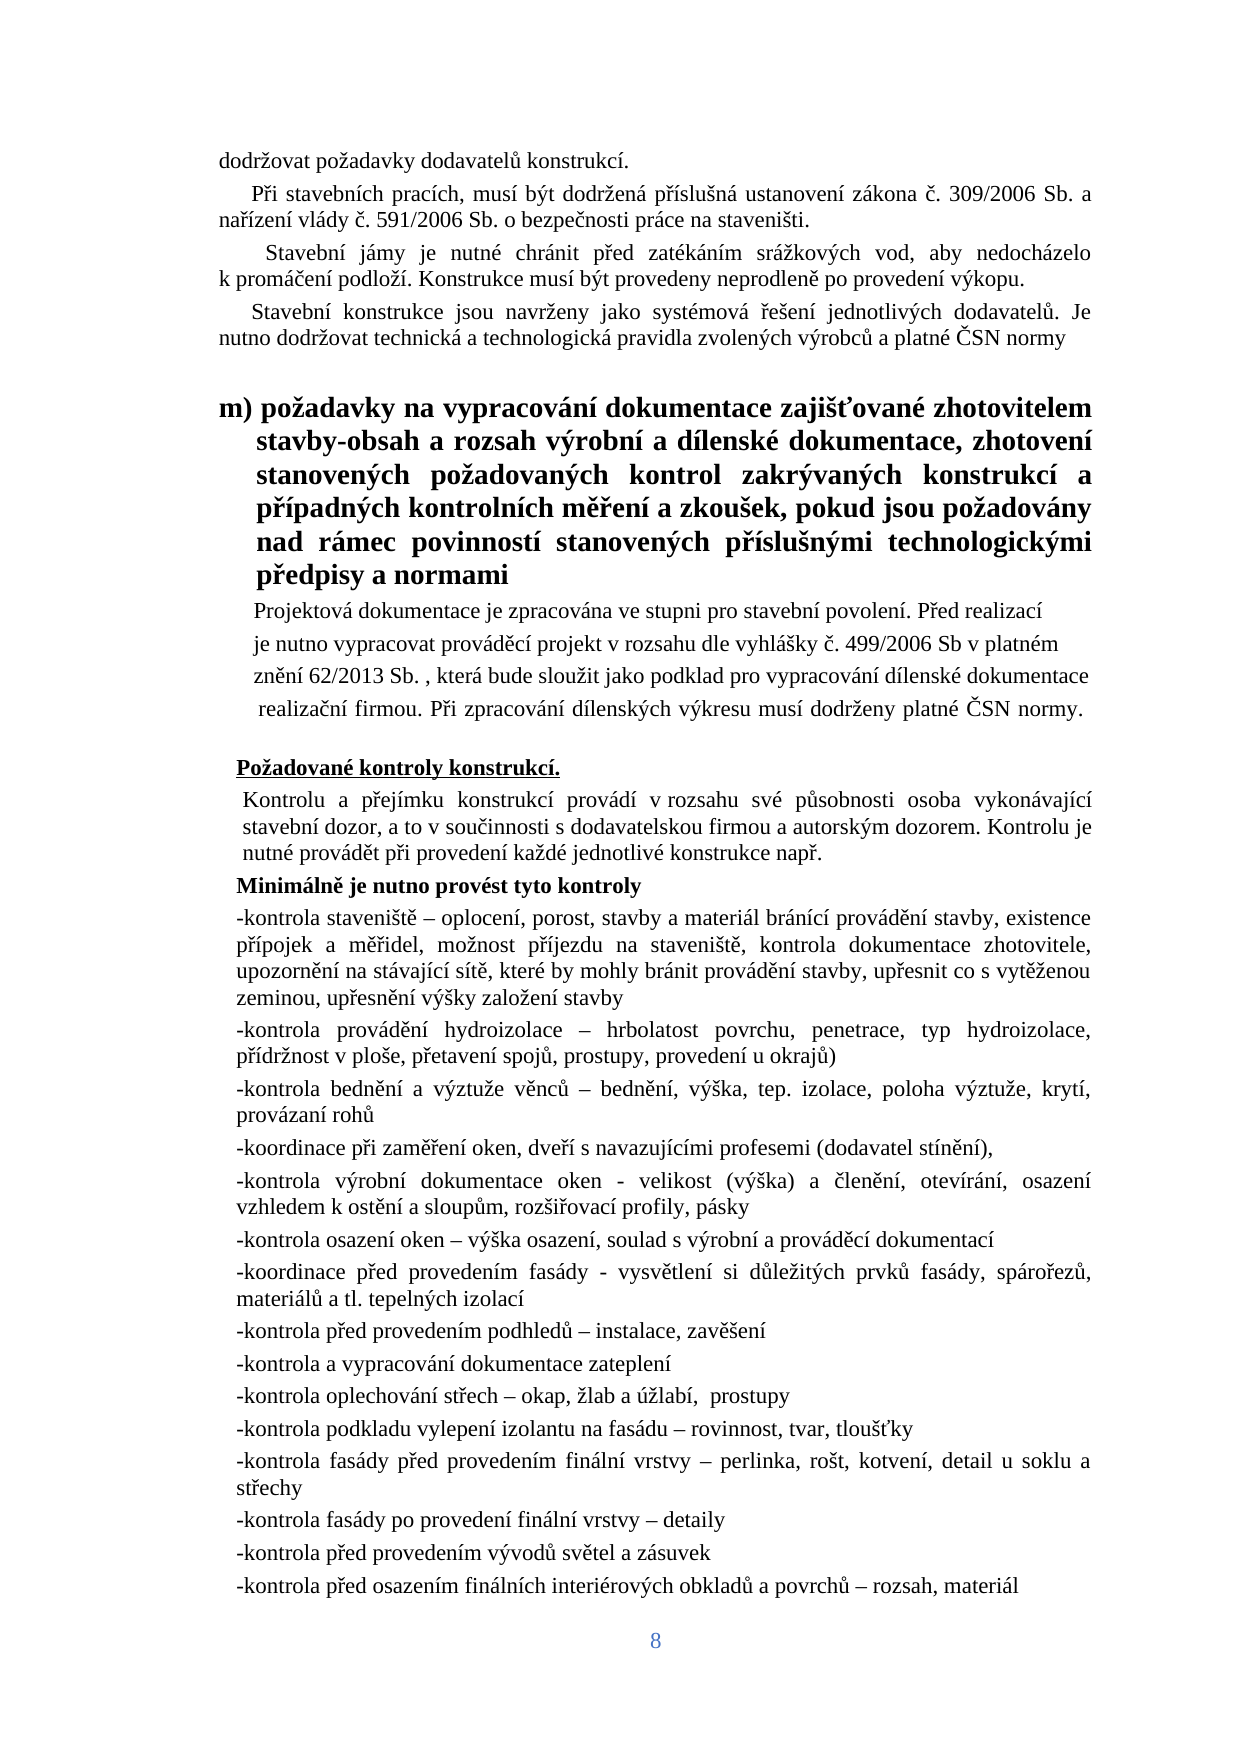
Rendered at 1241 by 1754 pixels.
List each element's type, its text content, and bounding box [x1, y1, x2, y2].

text -kontrola osazení oken – výška osazení, soulad s výrobní a prováděcí dokumentací [207, 1226, 1093, 1252]
text Požadované kontroly konstrukcí. [207, 754, 1093, 780]
text -koordinace při zaměření oken, dveří s navazujícími profesemi (dodavatel stínění), [207, 1134, 1093, 1160]
text Kontrolu a přejímku konstrukcí provádí v rozsahu své působnosti osoba vykonávající stavební dozor, a to v součinnosti s dodavatelskou firmou a autorským dozorem. Kontrolu je nutné provádět při provedení každé jednotlivé konstrukce např. [242, 787, 1093, 866]
text realizační firmou. Při zpracování dílenských výkresu musí dodrženy platné ČSN normy. [207, 695, 1093, 748]
text -kontrola bednění a výztuže věnců – bednění, výška, tep. izolace, poloha výztuže, krytí, provázaní rohů [236, 1075, 1093, 1128]
text Stavební jámy je nutné chránit před zatékáním srážkových vod, aby nedocházelo k promáčení podloží. Konstrukce musí být provedeny neprodleně po provedení výkopu. [218, 239, 1093, 292]
text -kontrola fasády po provedení finální vrstvy – detaily [207, 1507, 1093, 1533]
text -kontrola provádění hydroizolace – hrbolatost povrchu, penetrace, typ hydroizolace, přídržnost v ploše, přetavení spojů, prostupy, provedení u okrajů) [236, 1016, 1093, 1069]
text Stavební konstrukce jsou navrženy jako systémová řešení jednotlivých dodavatelů. Je nutno dodržovat technická a technologická pravidla zvolených výrobců a platné ČSN normy [218, 298, 1093, 351]
text je nutno vypracovat prováděcí projekt v rozsahu dle vyhlášky č. 499/2006 Sb v platném [207, 630, 1093, 656]
text znění 62/2013 Sb. , která bude sloužit jako podklad pro vypracování dílenské dokumentace [207, 662, 1093, 689]
text Projektová dokumentace je zpracována ve stupni pro stavební povolení. Před realizací [207, 597, 1093, 623]
text -kontrola a vypracování dokumentace zateplení [207, 1350, 1093, 1376]
text -kontrola před osazením finálních interiérových obkladů a povrchů – rozsah, materiál [207, 1572, 1093, 1598]
subtitle m) požadavky na vypracování dokumentace zajišťované zhotovitelem stavby-obsah a rozsah výrobní a dílenské dokumentace, zhotovení stanovených požadovaných kontrol zakrývaných konstrukcí a případných kontrolních měření a zkoušek, pokud jsou požadovány nad rámec povinností stanovených příslušnými technologickými předpisy a normami [218, 390, 1093, 591]
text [218, 148, 1093, 174]
text -kontrola před provedením vývodů světel a zásuvek [207, 1539, 1093, 1566]
text -kontrola výrobní dokumentace oken - velikost (výška) a členění, otevírání, osazení vzhledem k ostění a sloupům, rozšiřovací profily, pásky [236, 1167, 1093, 1219]
text -kontrola staveniště – oplocení, porost, stavby a materiál bránící provádění stavby, existence přípojek a měřidel, možnost příjezdu na staveniště, kontrola dokumentace zhotovitele, upozornění na stávající sítě, které by mohly bránit provádění stavby, upřesnit co s vytěženou zeminou, upřesnění výšky založení stavby [236, 904, 1093, 1010]
text -koordinace před provedením fasády - vysvětlení si důležitých prvků fasády, spárořezů, materiálů a tl. tepelných izolací [236, 1258, 1093, 1311]
text -kontrola fasády před provedením finální vrstvy – perlinka, rošt, kotvení, detail u soklu a střechy [236, 1448, 1093, 1500]
text -kontrola před provedením podhledů – instalace, zavěšení [207, 1317, 1093, 1343]
text -kontrola oplechování střech – okap, žlab a úžlabí, prostupy [207, 1382, 1093, 1409]
text Minimálně je nutno provést tyto kontroly [207, 872, 1093, 898]
text -kontrola podkladu vylepení izolantu na fasádu – rovinnost, tvar, tloušťky [207, 1415, 1093, 1441]
text Při stavebních pracích, musí být dodržená příslušná ustanovení zákona č. 309/2006 Sb. a nařízení vlády č. 591/2006 Sb. o bezpečnosti práce na staveništi. [218, 180, 1093, 233]
